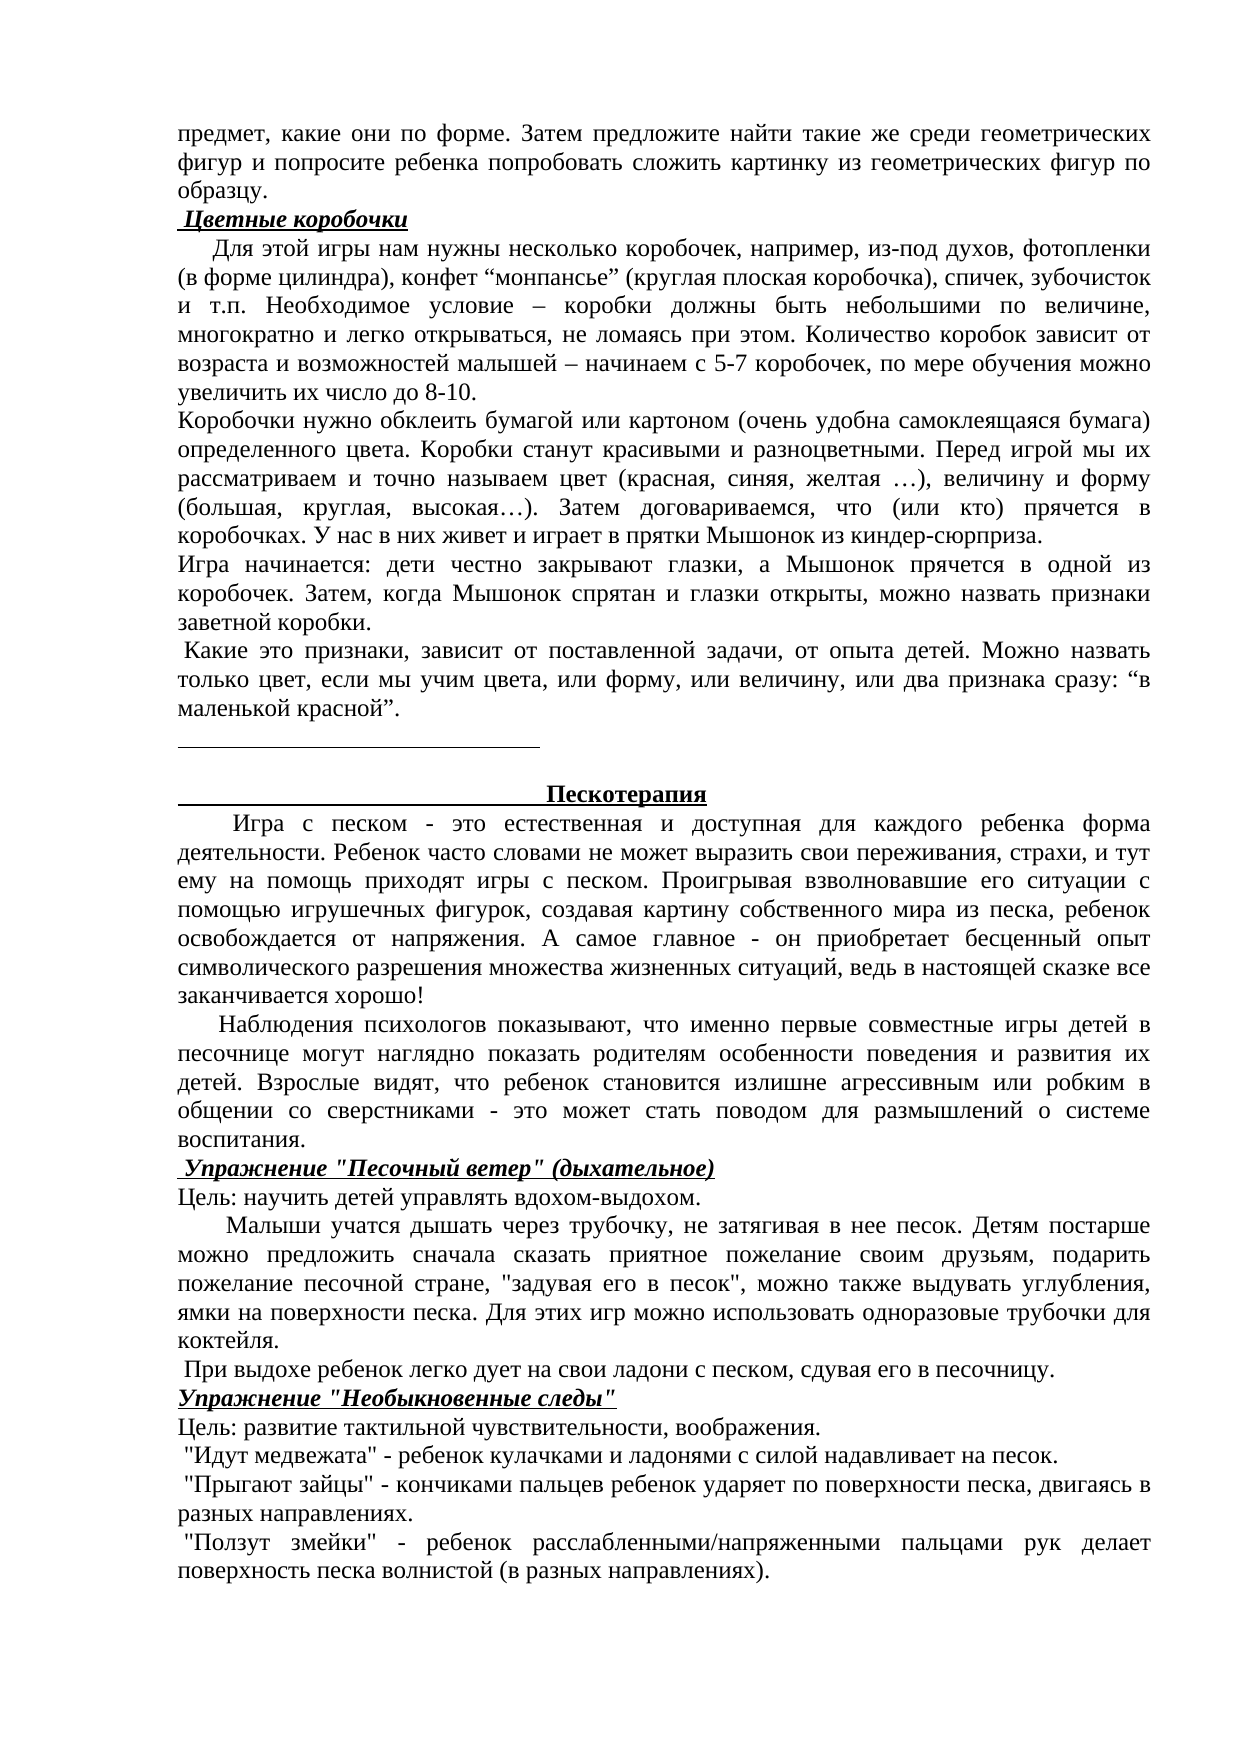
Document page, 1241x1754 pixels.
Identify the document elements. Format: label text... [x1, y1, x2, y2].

text Наблюдения психологов показывают, что именно первые совместные игры детей в песочнице могут наглядно показать родителям особенности поведения и развития их детей. Взрослые видят, что ребенок становится излишне агрессивным или робким в общении со сверстниками - это может стать поводом для размышлений о системе воспитания. [177, 1009, 1152, 1153]
text Какие это признаки, зависит от поставленной задачи, от опыта детей. Можно назвать только цвет, если мы учим цвета, или форму, или величину, или два признака сразу: “в маленькой красной”. [177, 636, 1152, 722]
text предмет, какие они по форме. Затем предложите найти такие же среди геометрических фигур и попросите ребенка попробовать сложить картинку из геометрических фигур по образцу. [177, 118, 1152, 204]
text "Идут медвежата" - ребенок кулачками и ладонями с силой надавливает на песок. [177, 1441, 1152, 1469]
text Пескотерапия [177, 779, 1152, 808]
text Цель: научить детей управлять вдохом-выдохом. [177, 1182, 1152, 1211]
text Цель: развитие тактильной чувствительности, воображения. [177, 1412, 1152, 1441]
text Игра с песком - это естественная и доступная для каждого ребенка форма деятельности. Ребенок часто словами не может выразить свои переживания, страхи, и тут ему на помощь приходят игры с песком. Проигрывая взволновавшие его ситуации с помощью игрушечных фигурок, создавая картину собственного мира из песка, ребенок освобождается от напряжения. А самое главное - он приобретает бесценный опыт символического разрешения множества жизненных ситуаций, ведь в настоящей сказке все заканчивается хорошо! [177, 808, 1152, 1009]
text Цветные коробочки [177, 204, 1152, 233]
text Упражнение "Необыкновенные следы" [177, 1383, 1152, 1412]
text "Прыгают зайцы" - кончиками пальцев ребенок ударяет по поверхности песка, двигаясь в разных направлениях. [177, 1469, 1152, 1527]
text Упражнение "Песочный ветер" (дыхательное) [177, 1153, 1152, 1182]
text "Ползут змейки" - ребенок расслабленными/напряженными пальцами рук делает поверхность песка волнистой (в разных направлениях). [177, 1527, 1152, 1584]
text Игра начинается: дети честно закрывают глазки, а Мышонок прячется в одной из коробочек. Затем, когда Мышонок спрятан и глазки открыты, можно назвать признаки заветной коробки. [177, 549, 1152, 636]
text Малыши учатся дышать через трубочку, не затягивая в нее песок. Детям постарше можно предложить сначала сказать приятное пожелание своим друзьям, подарить пожелание песочной стране, "задувая его в песок", можно также выдувать углубления, ямки на поверхности песка. Для этих игр можно использовать одноразовые трубочки для коктейля. [177, 1211, 1152, 1354]
text При выдохе ребенок легко дует на свои ладони с песком, сдувая его в песочницу. [177, 1354, 1152, 1383]
text Для этой игры нам нужны несколько коробочек, например, из-под духов, фотопленки (в форме цилиндра), конфет “монпансье” (круглая плоская коробочка), спичек, зубочисток и т.п. Необходимое условие – коробки должны быть небольшими по величине, многократно и легко открываться, не ломаясь при этом. Количество коробок зависит от возраста и возможностей малышей – начинаем с 5-7 коробочек, по мере обучения можно увеличить их число до 8-10. [177, 233, 1152, 406]
text Коробочки нужно обклеить бумагой или картоном (очень удобна самоклеящаяся бумага) определенного цвета. Коробки станут красивыми и разноцветными. Перед игрой мы их рассматриваем и точно называем цвет (красная, синяя, желтая …), величину и форму (большая, круглая, высокая…). Затем договариваемся, что (или кто) прячется в коробочках. У нас в них живет и играет в прятки Мышонок из киндер-сюрприза. [177, 406, 1152, 549]
